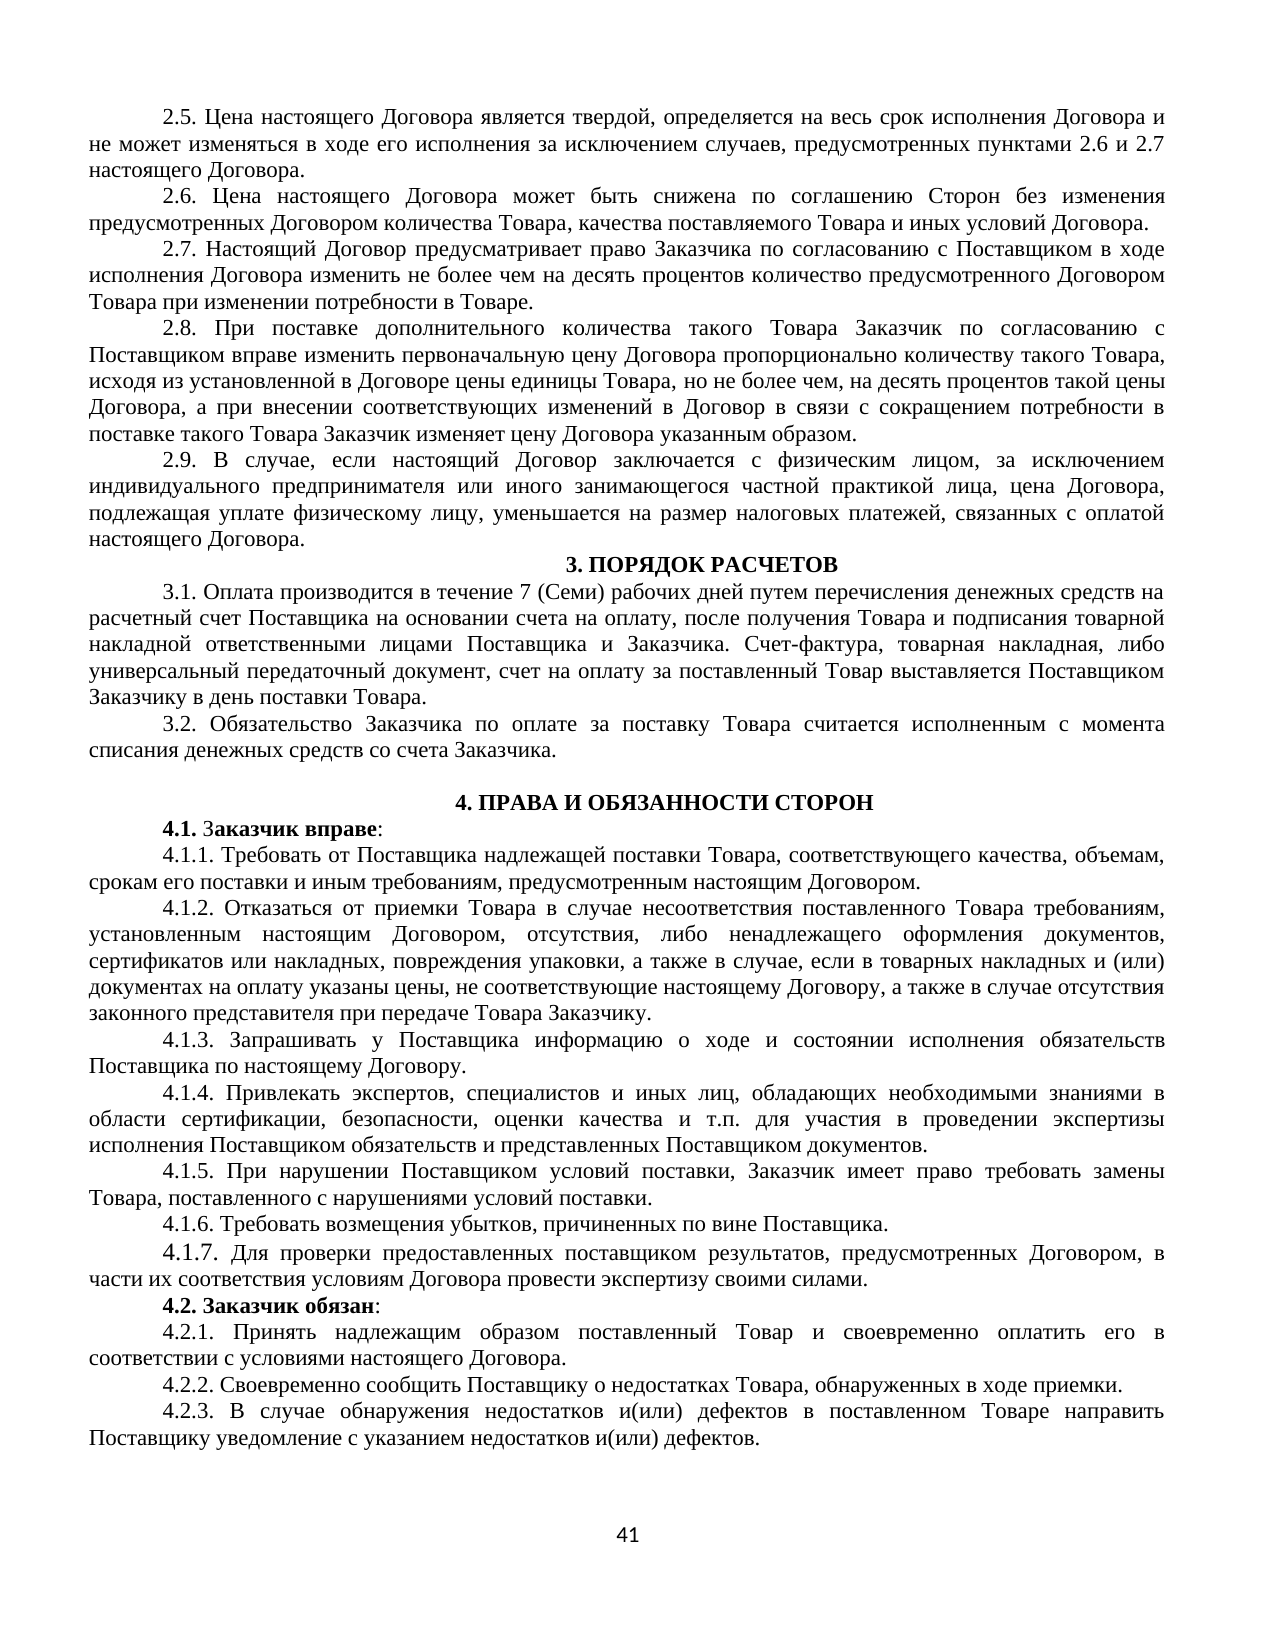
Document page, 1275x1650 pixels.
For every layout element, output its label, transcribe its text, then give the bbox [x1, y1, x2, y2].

text 4.1.3. Запрашивать у Поставщика информацию о ходе и состоянии исполнения обязательств Поставщика по настоящему Договору. [89, 1026, 1167, 1078]
text 4.2.2. Своевременно сообщить Поставщику о недостатках Товара, обнаруженных в ходе приемки. [89, 1371, 1167, 1397]
text 3. ПОРЯДОК РАСЧЕТОВ [237, 551, 1167, 578]
text 2.5. Цена настоящего Договора является твердой, определяется на весь срок исполнения Договора и не может изменяться в ходе его исполнения за исключением случаев, предусмотренных пунктами 2.6 и 2.7 настоящего Договора. [89, 103, 1167, 182]
text 2.6. Цена настоящего Договора может быть снижена по соглашению Сторон без изменения предусмотренных Договором количества Товара, качества поставляемого Товара и иных условий Договора. [89, 182, 1167, 235]
text 2.7. Настоящий Договор предусматривает право Заказчика по согласованию с Поставщиком в ходе исполнения Договора изменить не более чем на десять процентов количество предусмотренного Договором Товара при изменении потребности в Товаре. [89, 235, 1167, 314]
text 4.2. Заказчик обязан: [89, 1292, 1167, 1318]
text 4.1.7. Для проверки предоставленных поставщиком результатов, предусмотренных Договором, в части их соответствия условиям Договора провести экспертизу своими силами. [89, 1237, 1167, 1292]
text 4.1.6. Требовать возмещения убытков, причиненных по вине Поставщика. [89, 1210, 1167, 1237]
text 2.8. При поставке дополнительного количества такого Товара Заказчик по согласованию с Поставщиком вправе изменить первоначальную цену Договора пропорционально количеству такого Товара, исходя из установленной в Договоре цены единицы Товара, но не более чем, на десять процентов такой цены Договора, а при внесении соответствующих изменений в Договор в связи с сокращением потребности в поставке такого Товара Заказчик изменяет цену Договора указанным образом. [89, 314, 1167, 446]
text 4.1. Заказчик вправе: [89, 815, 1167, 841]
text 2.9. В случае, если настоящий Договор заключается с физическим лицом, за исключением индивидуального предпринимателя или иного занимающегося частной практикой лица, цена Договора, подлежащая уплате физическому лицу, уменьшается на размер налоговых платежей, связанных с оплатой настоящего Договора. [89, 446, 1167, 551]
text 3.2. Обязательство Заказчика по оплате за поставку Товара считается исполненным с момента списания денежных средств со счета Заказчика. [89, 709, 1167, 762]
text 4.1.1. Требовать от Поставщика надлежащей поставки Товара, соответствующего качества, объемам, срокам его поставки и иным требованиям, предусмотренным настоящим Договором. [89, 841, 1167, 894]
text 4.1.5. При нарушении Поставщиком условий поставки, Заказчик имеет право требовать замены Товара, поставленного с нарушениями условий поставки. [89, 1158, 1167, 1210]
text 4.2.1. Принять надлежащим образом поставленный Товар и своевременно оплатить его в соответствии с условиями настоящего Договора. [89, 1318, 1167, 1371]
text 4.1.4. Привлекать экспертов, специалистов и иных лиц, обладающих необходимыми знаниями в области сертификации, безопасности, оценки качества и т.п. для участия в проведении экспертизы исполнения Поставщиком обязательств и представленных Поставщиком документов. [89, 1078, 1167, 1158]
text 4.2.3. В случае обнаружения недостатков и(или) дефектов в поставленном Товаре направить Поставщику уведомление с указанием недостатков и(или) дефектов. [89, 1397, 1167, 1450]
text 4.1.2. Отказаться от приемки Товара в случае несоответствия поставленного Товара требованиям, установленным настоящим Договором, отсутствия, либо ненадлежащего оформления документов, сертификатов или накладных, повреждения упаковки, а также в случае, если в товарных накладных и (или) документах на оплату указаны цены, не соответствующие настоящему Договору, а также в случае отсутствия законного представителя при передаче Товара Заказчику. [89, 894, 1167, 1026]
text 3.1. Оплата производится в течение 7 (Семи) рабочих дней путем перечисления денежных средств на расчетный счет Поставщика на основании счета на оплату, после получения Товара и подписания товарной накладной ответственными лицами Поставщика и Заказчика. Счет-фактура, товарная накладная, либо универсальный передаточный документ, счет на оплату за поставленный Товар выставляется Поставщиком Заказчику в день поставки Товара. [89, 578, 1167, 709]
text 4. ПРАВА И ОБЯЗАННОСТИ СТОРОН [89, 789, 1167, 815]
